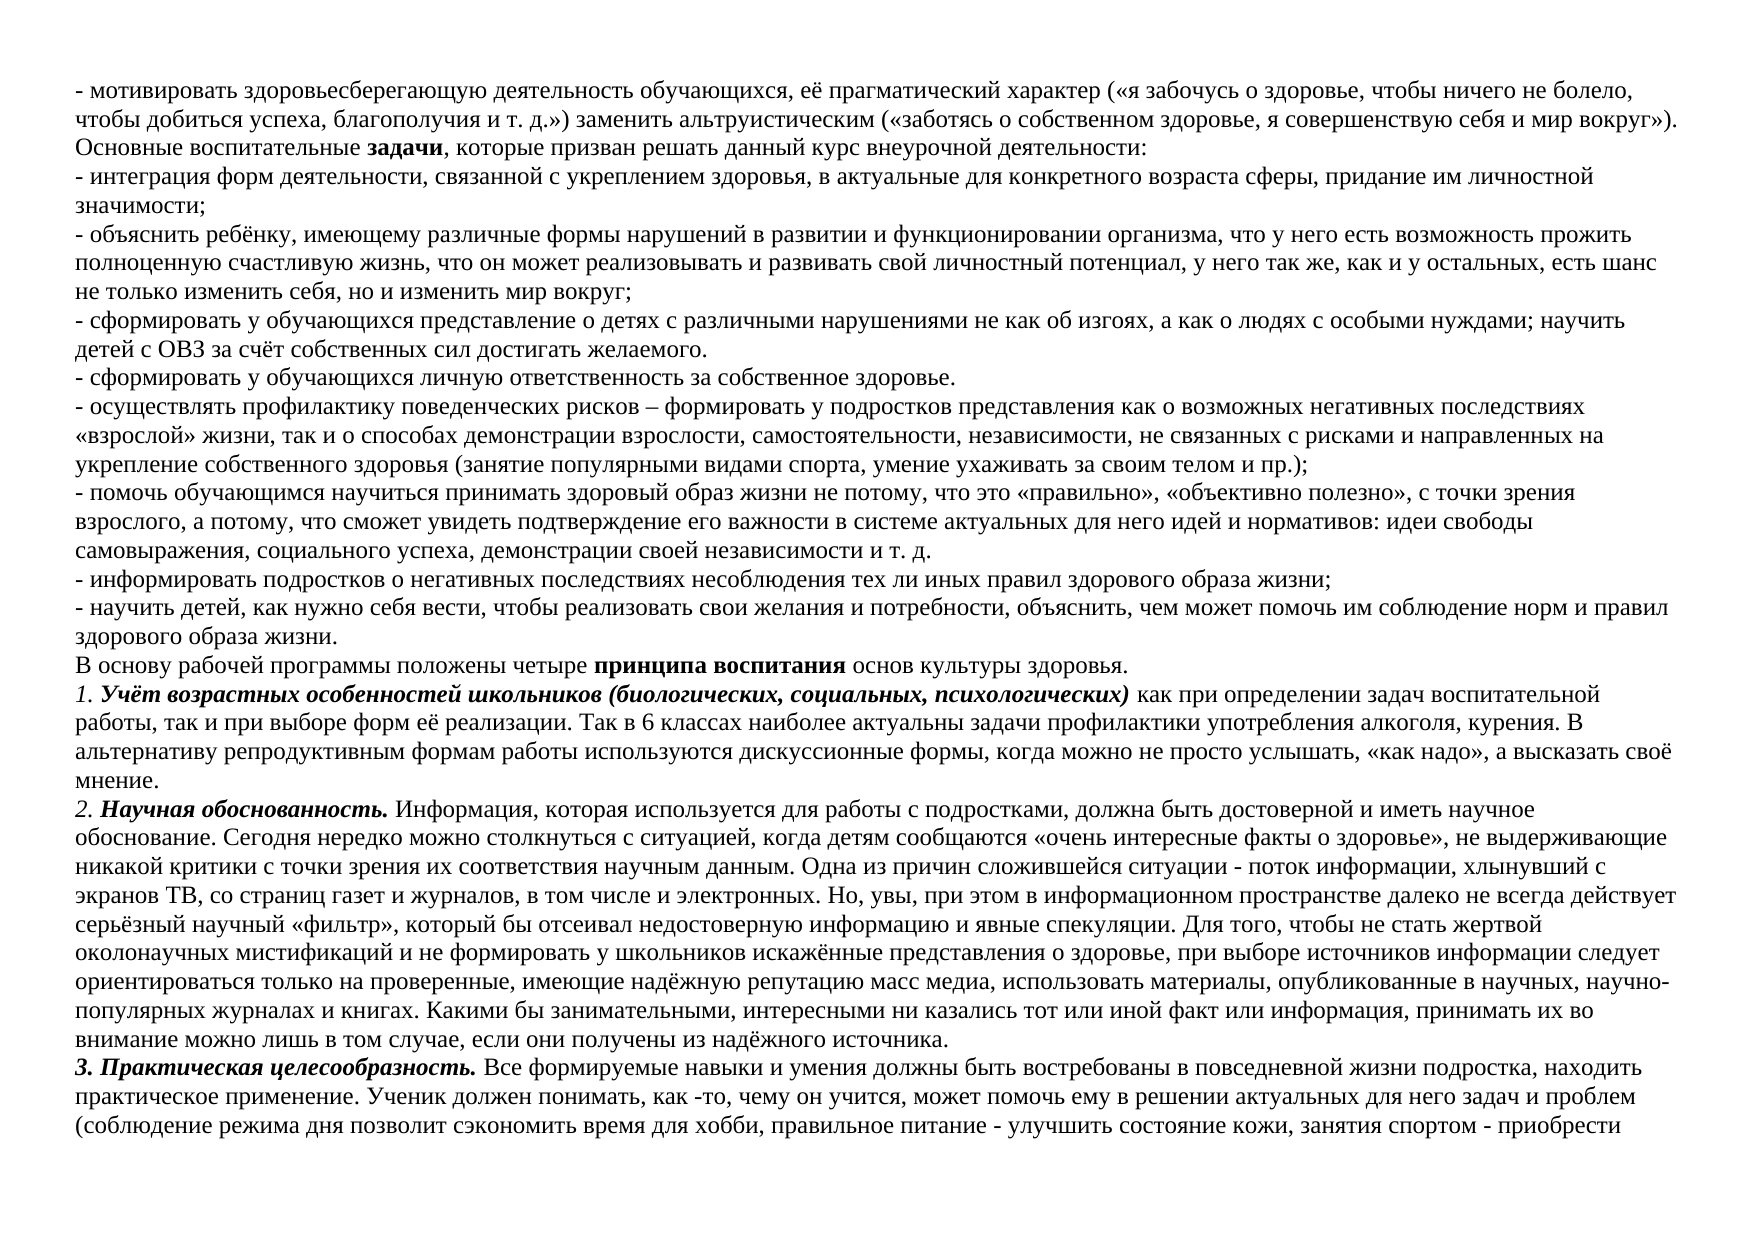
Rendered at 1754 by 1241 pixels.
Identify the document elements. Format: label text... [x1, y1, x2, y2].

text - мотивировать здоровьесберегающую деятельность обучающихся, её прагматический характер («я забочусь о здоровье, чтобы ничего не болело, чтобы добиться успеха, благополучия и т. д.») заменить альтруистическим («заботясь о собственном здоровье, я совершенствую себя и мир вокруг»). [75, 75, 1679, 132]
text В основу рабочей программы положены четыре принципа воспитания основ культуры здоровья. [75, 650, 1679, 679]
text - сформировать у обучающихся личную ответственность за собственное здоровье. [75, 362, 1679, 391]
text 1. Учёт возрастных особенностей школьников (биологических, социальных, психологических) как при определении задач воспитательной работы, так и при выборе форм её реализации. Так в 6 классах наиболее актуальны задачи профилактики употребления алкоголя, курения. В альтернативу репродуктивным формам работы используются дискуссионные формы, когда можно не просто услышать, «как надо», а высказать своё мнение. [75, 679, 1679, 794]
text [75, 1052, 1679, 1139]
text - сформировать у обучающихся представление о детях с различными нарушениями не как об изгоях, а как о людях с особыми нуждами; научить детей с ОВЗ за счёт собственных сил достигать желаемого. [75, 305, 1679, 362]
text Основные воспитательные задачи, которые призван решать данный курс внеурочной деятельности: [75, 132, 1679, 161]
text - объяснить ребёнку, имеющему различные формы нарушений в развитии и функционировании организма, что у него есть возможность прожить полноценную счастливую жизнь, что он может реализовывать и развивать свой личностный потенциал, у него так же, как и у остальных, есть шанс не только изменить себя, но и изменить мир вокруг; [75, 219, 1679, 305]
text - интеграция форм деятельности, связанной с укреплением здоровья, в актуальные для конкретного возраста сферы, придание им личностной значимости; [75, 161, 1679, 219]
text - осуществлять профилактику поведенческих рисков – формировать у подростков представления как о возможных негативных последствиях «взрослой» жизни, так и о способах демонстрации взрослости, самостоятельности, независимости, не связанных с рисками и направленных на укрепление собственного здоровья (занятие популярными видами спорта, умение ухаживать за своим телом и пр.); [75, 391, 1679, 477]
text - научить детей, как нужно себя вести, чтобы реализовать свои желания и потребности, объяснить, чем может помочь им соблюдение норм и правил здорового образа жизни. [75, 592, 1679, 650]
text - помочь обучающимся научиться принимать здоровый образ жизни не потому, что это «правильно», «объективно полезно», с точки зрения взрослого, а потому, что сможет увидеть подтверждение его важности в системе актуальных для него идей и нормативов: идеи свободы самовыражения, социального успеха, демонстрации своей независимости и т. д. [75, 477, 1679, 564]
text - информировать подростков о негативных последствиях несоблюдения тех ли иных правил здорового образа жизни; [75, 564, 1679, 592]
text 2. Научная обоснованность. Информация, которая используется для работы с подростками, должна быть достоверной и иметь научное обоснование. Сегодня нередко можно столкнуться с ситуацией, когда детям сообщаются «очень интересные факты о здоровье», не выдерживающие никакой критики с точки зрения их соответствия научным данным. Одна из причин сложившейся ситуации - поток информации, хлынувший с экранов ТВ, со страниц газет и журналов, в том числе и электронных. Но, увы, при этом в информационном пространстве далеко не всегда действует серьёзный научный «фильтр», который бы отсеивал недостоверную информацию и явные спекуляции. Для того, чтобы не стать жертвой околонаучных мистификаций и не формировать у школьников искажённые представления о здоровье, при выборе источников информации следует ориентироваться только на проверенные, имеющие надёжную репутацию масс медиа, использовать материалы, опубликованные в научных, научно-популярных журналах и книгах. Какими бы занимательными, интересными ни казались тот или иной факт или информация, принимать их во внимание можно лишь в том случае, если они получены из надёжного источника. [75, 794, 1679, 1052]
